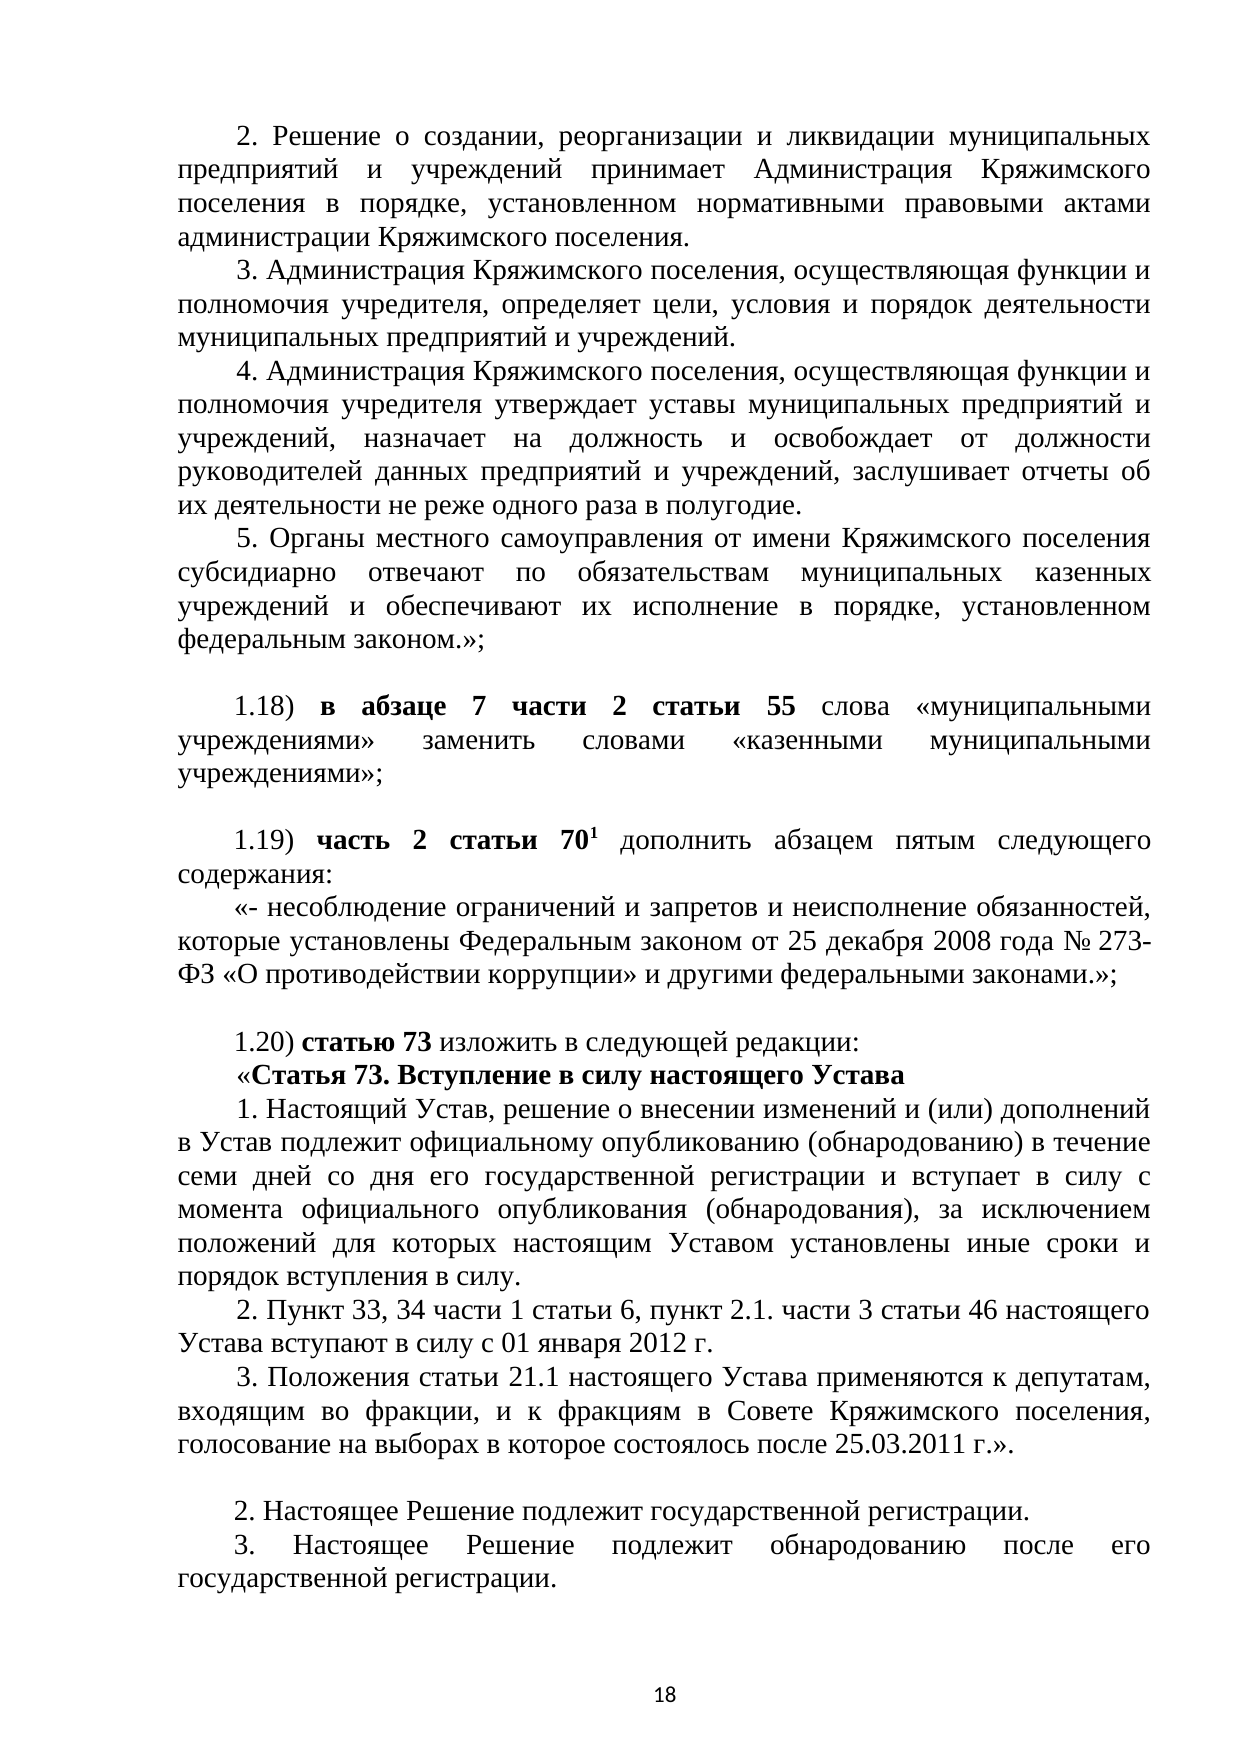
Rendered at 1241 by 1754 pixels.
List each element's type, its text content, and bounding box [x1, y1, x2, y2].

text 1. Настоящий Устав, решение о внесении изменений и (или) дополнений в Устав подлежит официальному опубликованию (обнародованию) в течение семи дней со дня его государственной регистрации и вступает в силу с момента официального опубликования (обнародования), за исключением положений для которых настоящим Уставом установлены иные сроки и порядок вступления в силу. [177, 1091, 1152, 1292]
text 3. Положения статьи 21.1 настоящего Устава применяются к депутатам, входящим во фракции, и к фракциям в Совете Кряжимского поселения, голосование на выборах в которое состоялось после 25.03.2011 г.». [177, 1359, 1152, 1460]
text 2. Настоящее Решение подлежит государственной регистрации. [177, 1493, 1152, 1527]
text 3. Настоящее Решение подлежит обнародованию после его государственной регистрации. [177, 1527, 1152, 1594]
text «- несоблюдение ограничений и запретов и неисполнение обязанностей, которые установлены Федеральным законом от 25 декабря 2008 года № 273-ФЗ «О противодействии коррупции» и другими федеральными законами.»; [177, 889, 1152, 990]
text 3. Администрация Кряжимского поселения, осуществляющая функции и полномочия учредителя, определяет цели, условия и порядок деятельности муниципальных предприятий и учреждений. [177, 252, 1152, 353]
text 2. Решение о создании, реорганизации и ликвидации муниципальных предприятий и учреждений принимает Администрация Кряжимского поселения в порядке, установленном нормативными правовыми актами администрации Кряжимского поселения. [177, 118, 1152, 252]
text 2. Пункт 33, 34 части 1 статьи 6, пункт 2.1. части 3 статьи 46 настоящего Устава вступают в силу с 01 января 2012 г. [177, 1292, 1152, 1359]
text 1.20) статью 73 изложить в следующей редакции: [177, 1024, 1152, 1057]
text 4. Администрация Кряжимского поселения, осуществляющая функции и полномочия учредителя утверждает уставы муниципальных предприятий и учреждений, назначает на должность и освобождает от должности руководителей данных предприятий и учреждений, заслушивает отчеты об их деятельности не реже одного раза в полугодие. [177, 353, 1152, 521]
text 5. Органы местного самоуправления от имени Кряжимского поселения субсидиарно отвечают по обязательствам муниципальных казенных учреждений и обеспечивают их исполнение в порядке, установленном федеральным законом.»; [177, 521, 1152, 655]
text 1.19) часть 2 статьи 701 дополнить абзацем пятым следующего содержания: [177, 822, 1152, 889]
text «Статья 73. Вступление в силу настоящего Устава [177, 1057, 1152, 1091]
text 1.18) в абзаце 7 части 2 статьи 55 слова «муниципальными учреждениями» заменить словами «казенными муниципальными учреждениями»; [177, 688, 1152, 789]
